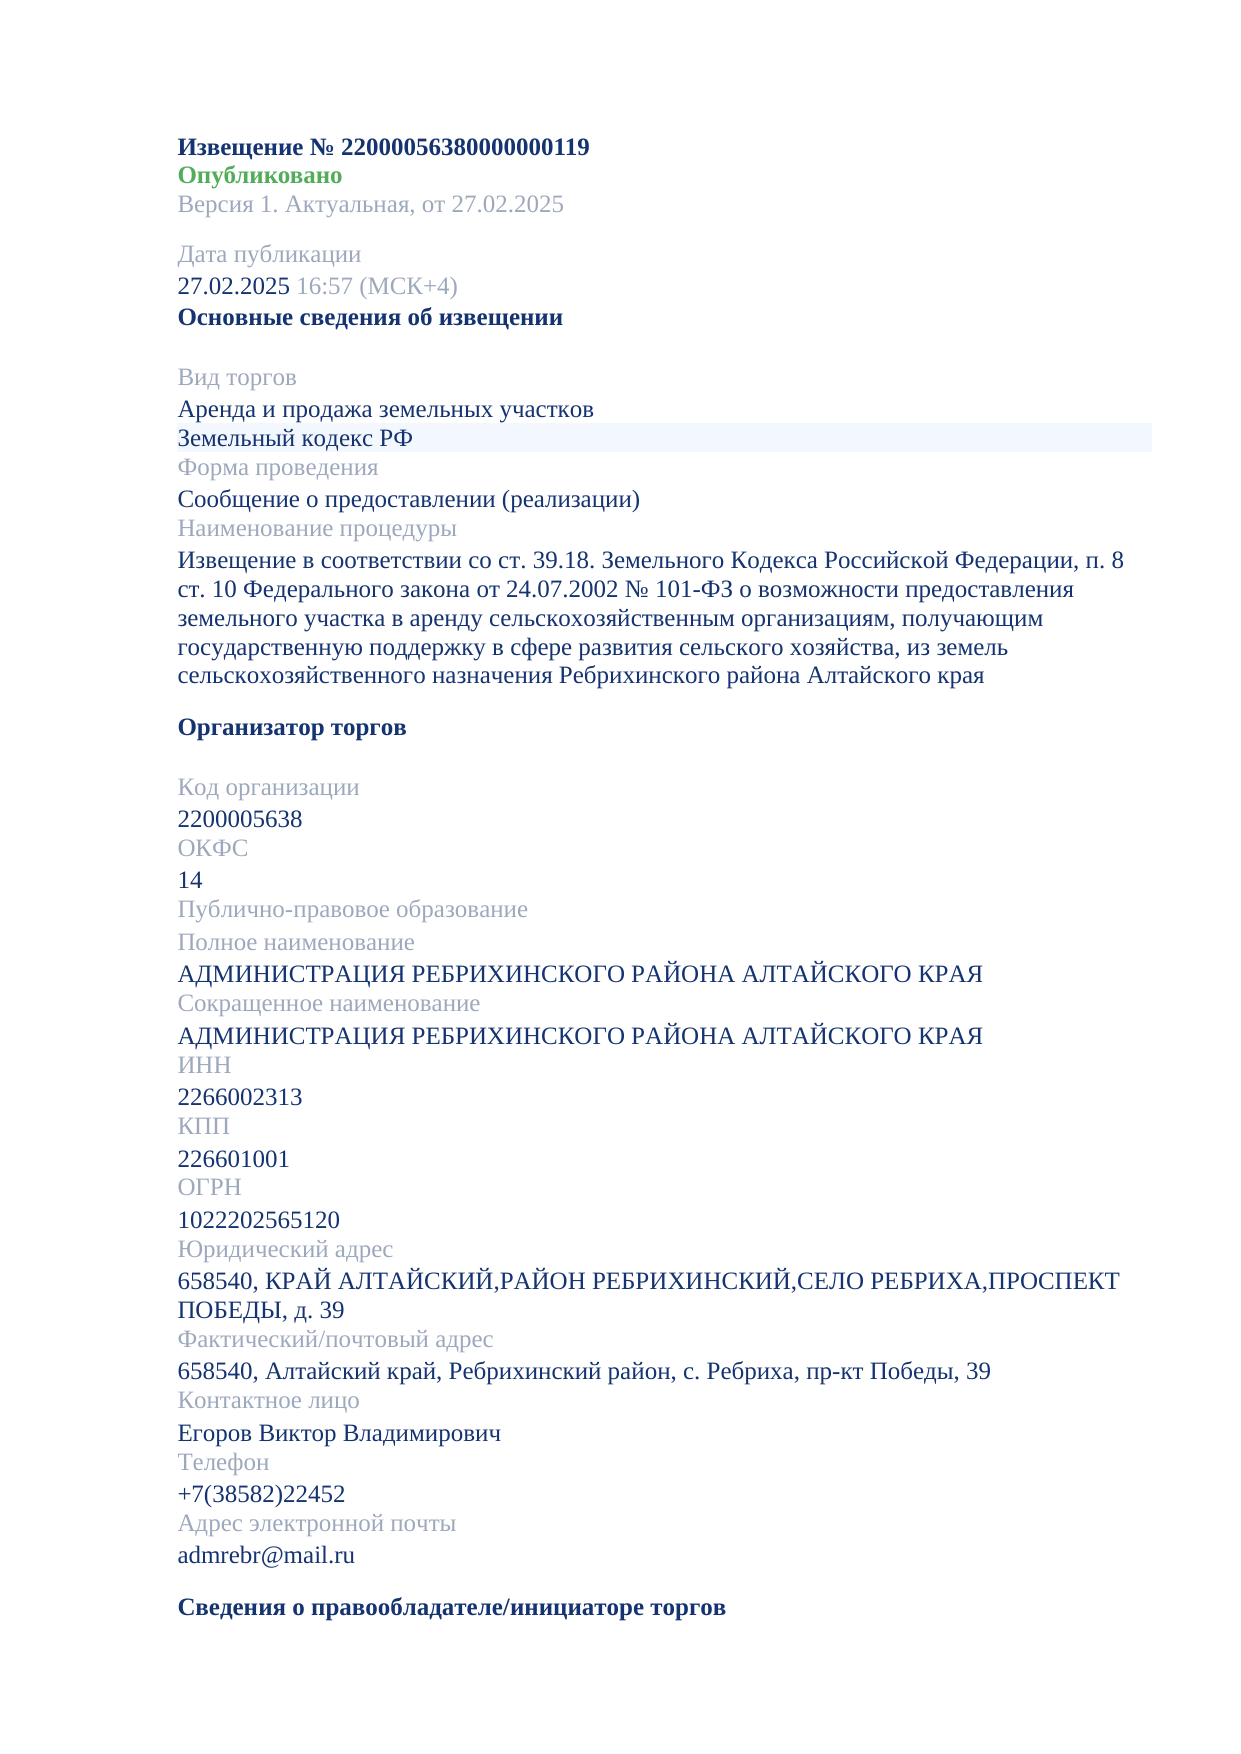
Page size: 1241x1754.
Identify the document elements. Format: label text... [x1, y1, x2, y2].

text Наименование процедуры [177, 513, 1152, 542]
text 14 [177, 866, 1152, 894]
text КПП [177, 1111, 1152, 1140]
text Основные сведения об извещении [177, 300, 1152, 331]
text 2266002313 [177, 1082, 1152, 1111]
text 658540, КРАЙ АЛТАЙСКИЙ,РАЙОН РЕБРИХИНСКИЙ,СЕЛО РЕБРИХА,ПРОСПЕКТ ПОБЕДЫ, д. 39 [177, 1266, 1152, 1324]
text 1022202565120 [177, 1205, 1152, 1234]
text Код организации [177, 772, 1152, 800]
text Извещение № 22000056380000000119 [177, 118, 1128, 160]
text ИНН [177, 1050, 1152, 1078]
text АДМИНИСТРАЦИЯ РЕБРИХИНСКОГО РАЙОНА АЛТАЙСКОГО КРАЯ [177, 959, 1152, 988]
text Опубликовано [177, 160, 1128, 189]
text Контактное лицо [177, 1385, 1152, 1414]
text Фактический/почтовый адрес [177, 1324, 1152, 1353]
text Юридический адрес [177, 1234, 1152, 1262]
text 2200005638 [177, 804, 1152, 833]
text Публично-правовое образование [177, 894, 1152, 923]
text Телефон [177, 1447, 1152, 1475]
text Организатор торгов [177, 710, 1152, 741]
text +7(38582)22452 [177, 1479, 1152, 1508]
text Аренда и продажа земельных участков [177, 394, 1152, 423]
text 27.02.2025 16:57 (МСК+4) [177, 271, 1152, 300]
text Адрес электронной почты [177, 1508, 1152, 1537]
text Вид торгов [177, 362, 1152, 390]
text Версия 1. Актуальная, от 27.02.2025 [177, 189, 1152, 218]
text Земельный кодекс РФ [177, 423, 1152, 452]
text admrebr@mail.ru [177, 1541, 1152, 1569]
text Дата публикации [177, 239, 1152, 267]
text Форма проведения [177, 452, 1152, 480]
text Полное наименование [177, 927, 1152, 956]
text Извещение в соответствии со ст. 39.18. Земельного Кодекса Российской Федерации, п. 8 ст. 10 Федерального закона от 24.07.2002 № 101-ФЗ о возможности предоставления земельного участка в аренду сельскохозяйственным организациям, получающим государственную поддержку в сфере развития сельского хозяйства, из земель сельскохозяйственного назначения Ребрихинского района Алтайского края [177, 546, 1152, 689]
text ОГРН [177, 1172, 1152, 1201]
text 226601001 [177, 1144, 1152, 1172]
text Сведения о правообладателе/инициаторе торгов [177, 1590, 1152, 1621]
text 658540, Алтайский край, Ребрихинский район, с. Ребриха, пр-кт Победы, 39 [177, 1356, 1152, 1385]
text Сообщение о предоставлении (реализации) [177, 484, 1152, 513]
text Егоров Виктор Владимирович [177, 1418, 1152, 1447]
text Сокращенное наименование [177, 988, 1152, 1017]
text ОКФС [177, 833, 1152, 862]
text АДМИНИСТРАЦИЯ РЕБРИХИНСКОГО РАЙОНА АЛТАЙСКОГО КРАЯ [177, 1021, 1152, 1050]
